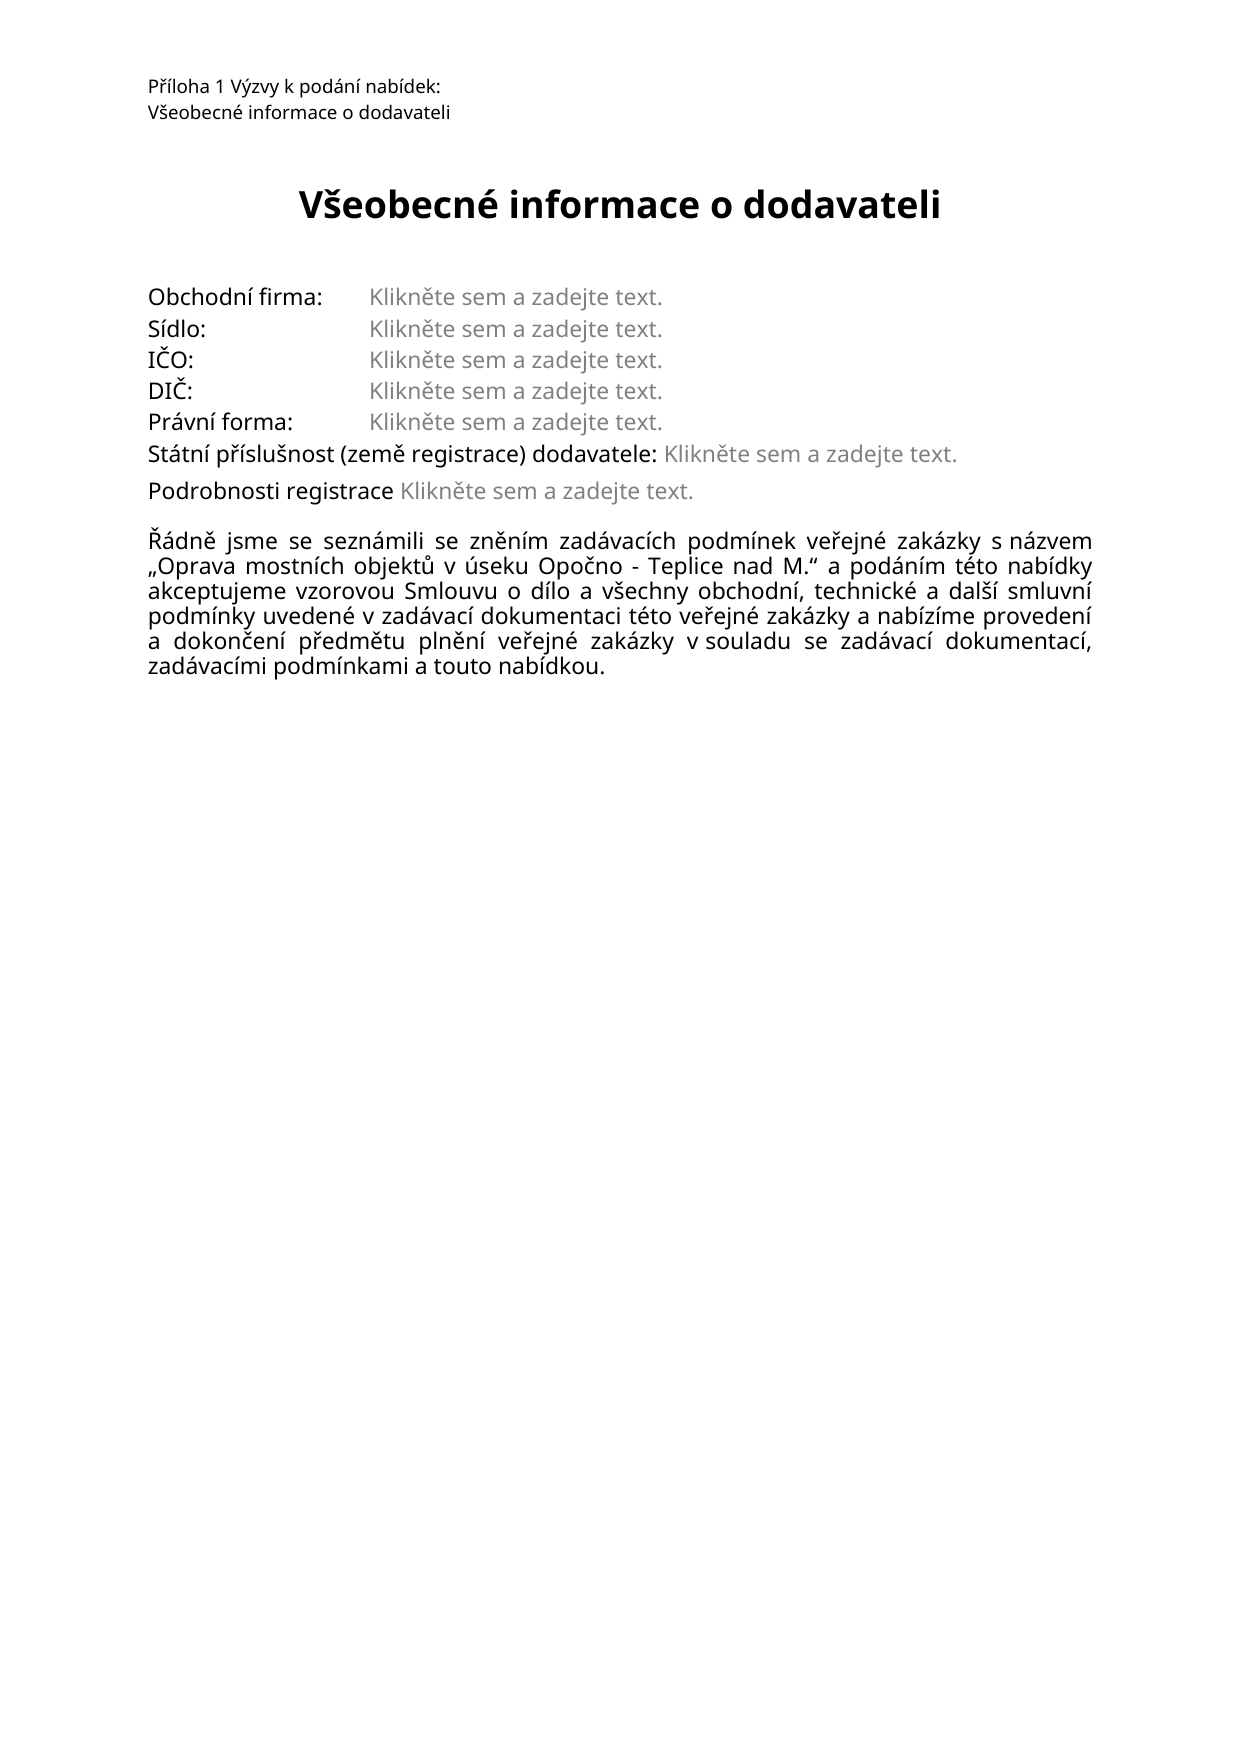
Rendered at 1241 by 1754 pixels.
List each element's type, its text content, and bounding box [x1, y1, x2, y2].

text IČO: [148, 348, 1093, 373]
text DIČ: [148, 379, 1093, 404]
text Státní příslušnost (země registrace) dodavatele: [148, 442, 1093, 467]
title Všeobecné informace o dodavateli [148, 178, 1093, 229]
text Obchodní firma: [148, 286, 1093, 311]
text Právní forma: [148, 411, 1093, 436]
text Sídlo: [148, 317, 1093, 342]
text Řádně jsme se seznámili se zněním zadávacích podmínek veřejné zakázky s názvem „Oprava mostních objektů v úseku Opočno - Teplice nad M.“ a podáním této nabídky akceptujeme vzorovou Smlouvu o dílo a všechny obchodní, technické a další smluvní podmínky uvedené v zadávací dokumentaci této veřejné zakázky a nabízíme provedení a dokončení předmětu plnění veřejné zakázky v souladu se zadávací dokumentací, zadávacími podmínkami a touto nabídkou. [148, 529, 1093, 679]
text Podrobnosti registrace [148, 479, 1093, 504]
